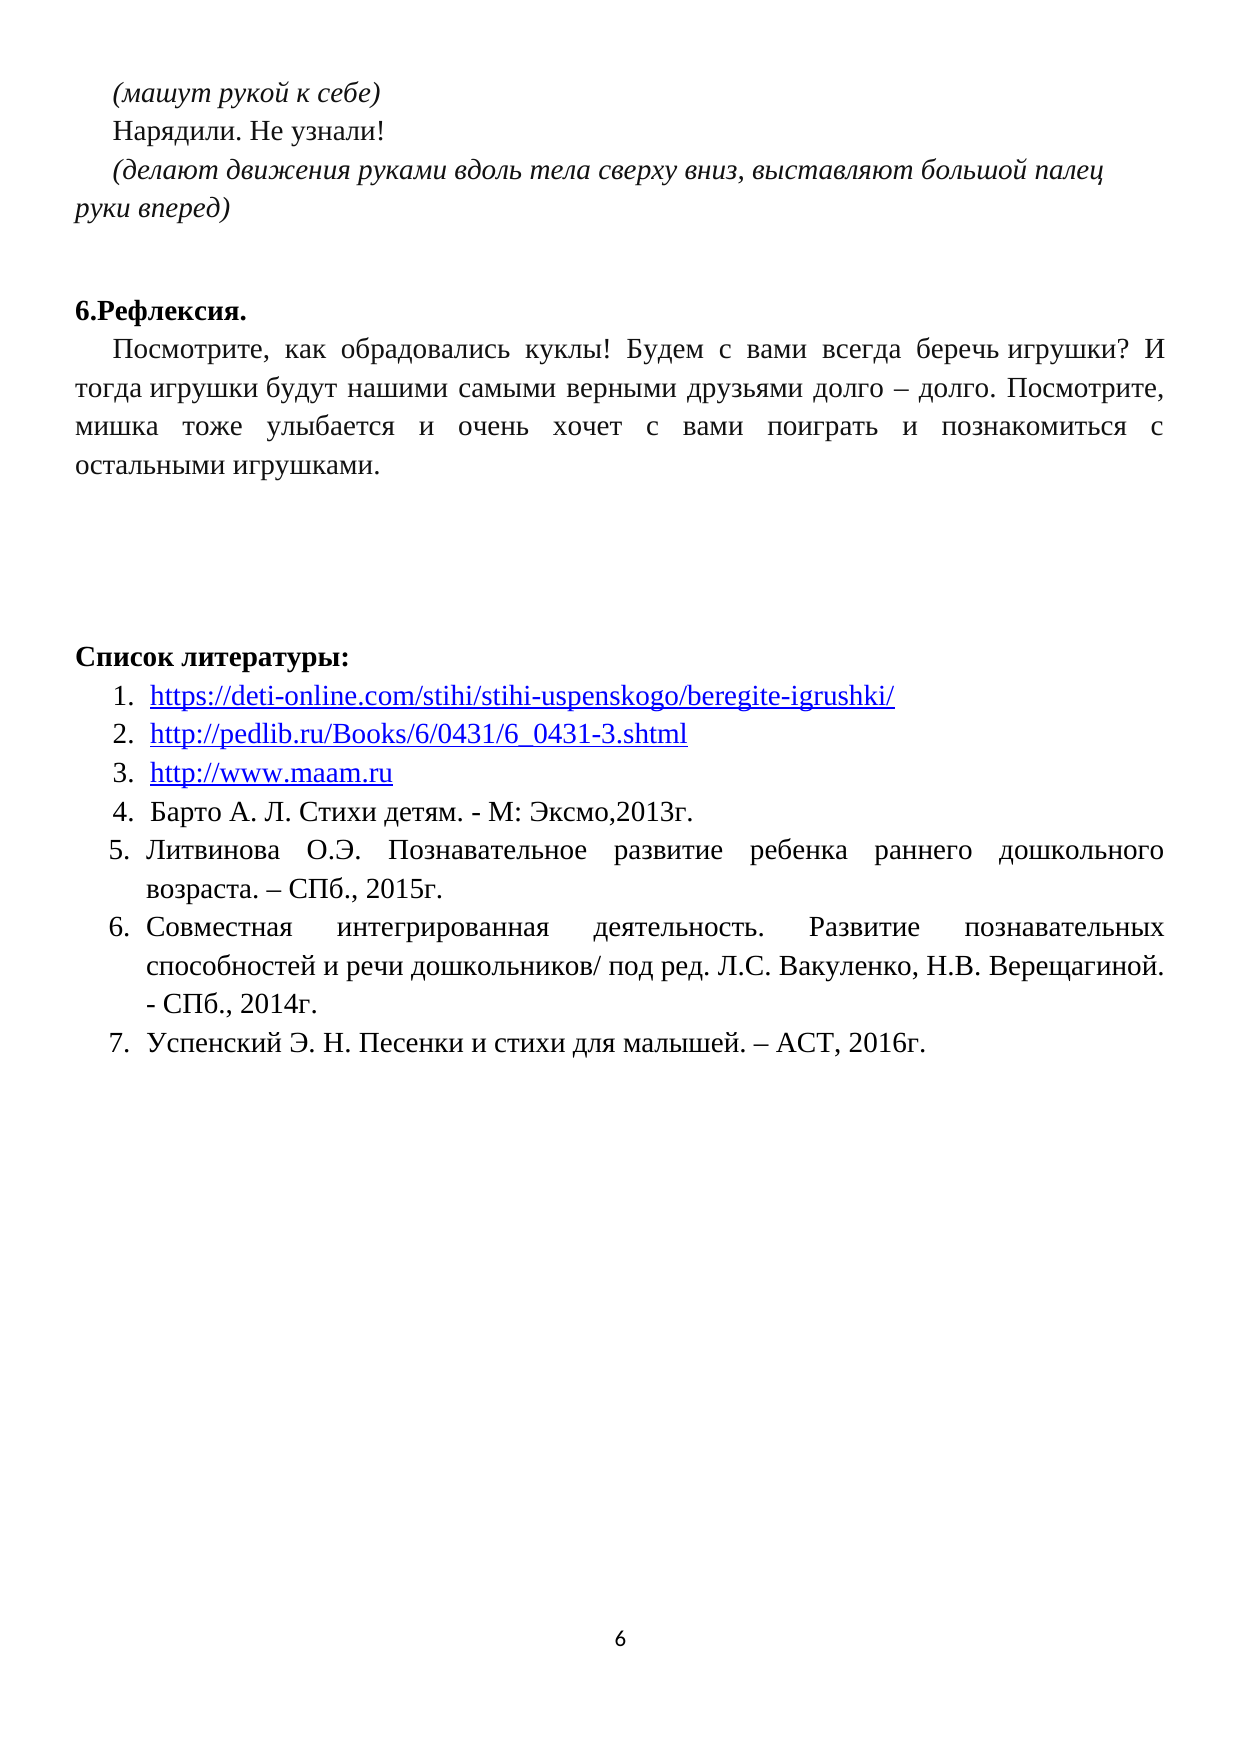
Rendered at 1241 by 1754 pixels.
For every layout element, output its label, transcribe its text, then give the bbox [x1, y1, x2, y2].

list http://pedlib.ru/Books/6/0431/6_0431-3.shtml [112, 717, 1165, 750]
text Нарядили. Не узнали! [75, 113, 1165, 147]
list Успенский Э. Н. Песенки и стихи для малышей. – АСТ, 2016г. [108, 1025, 1165, 1058]
list http://www.maam.ru [112, 755, 1165, 789]
list Барто А. Л. Стихи детям. - М: Эксмо,2013г. [112, 794, 1165, 827]
text (машут рукой к себе) [75, 75, 1165, 108]
list Совместная интегрированная деятельность. Развитие познавательных способностей и речи дошкольников/ под ред. Л.С. Вакуленко, Н.В. Верещагиной. - СПб., 2014г. [108, 909, 1165, 1020]
list https://deti-online.com/stihi/stihi-uspenskogo/beregite-igrushki/ [112, 678, 1165, 712]
text Посмотрите, как обрадовались куклы! Будем с вами всегда беречь игрушки? И тогда игрушки будут нашими самыми верными друзьями долго – долго. Посмотрите, мишка тоже улыбается и очень хочет с вами поиграть и познакомиться с остальными игрушками. [75, 331, 1165, 480]
text Список литературы: [75, 639, 1165, 673]
text (делают движения руками вдоль тела сверху вниз, выставляют большой палец руки вперед) [75, 152, 1165, 224]
list Литвинова О.Э. Познавательное развитие ребенка раннего дошкольного возраста. – СПб., 2015г. [108, 832, 1165, 904]
text 6.Рефлексия. [75, 293, 1165, 326]
